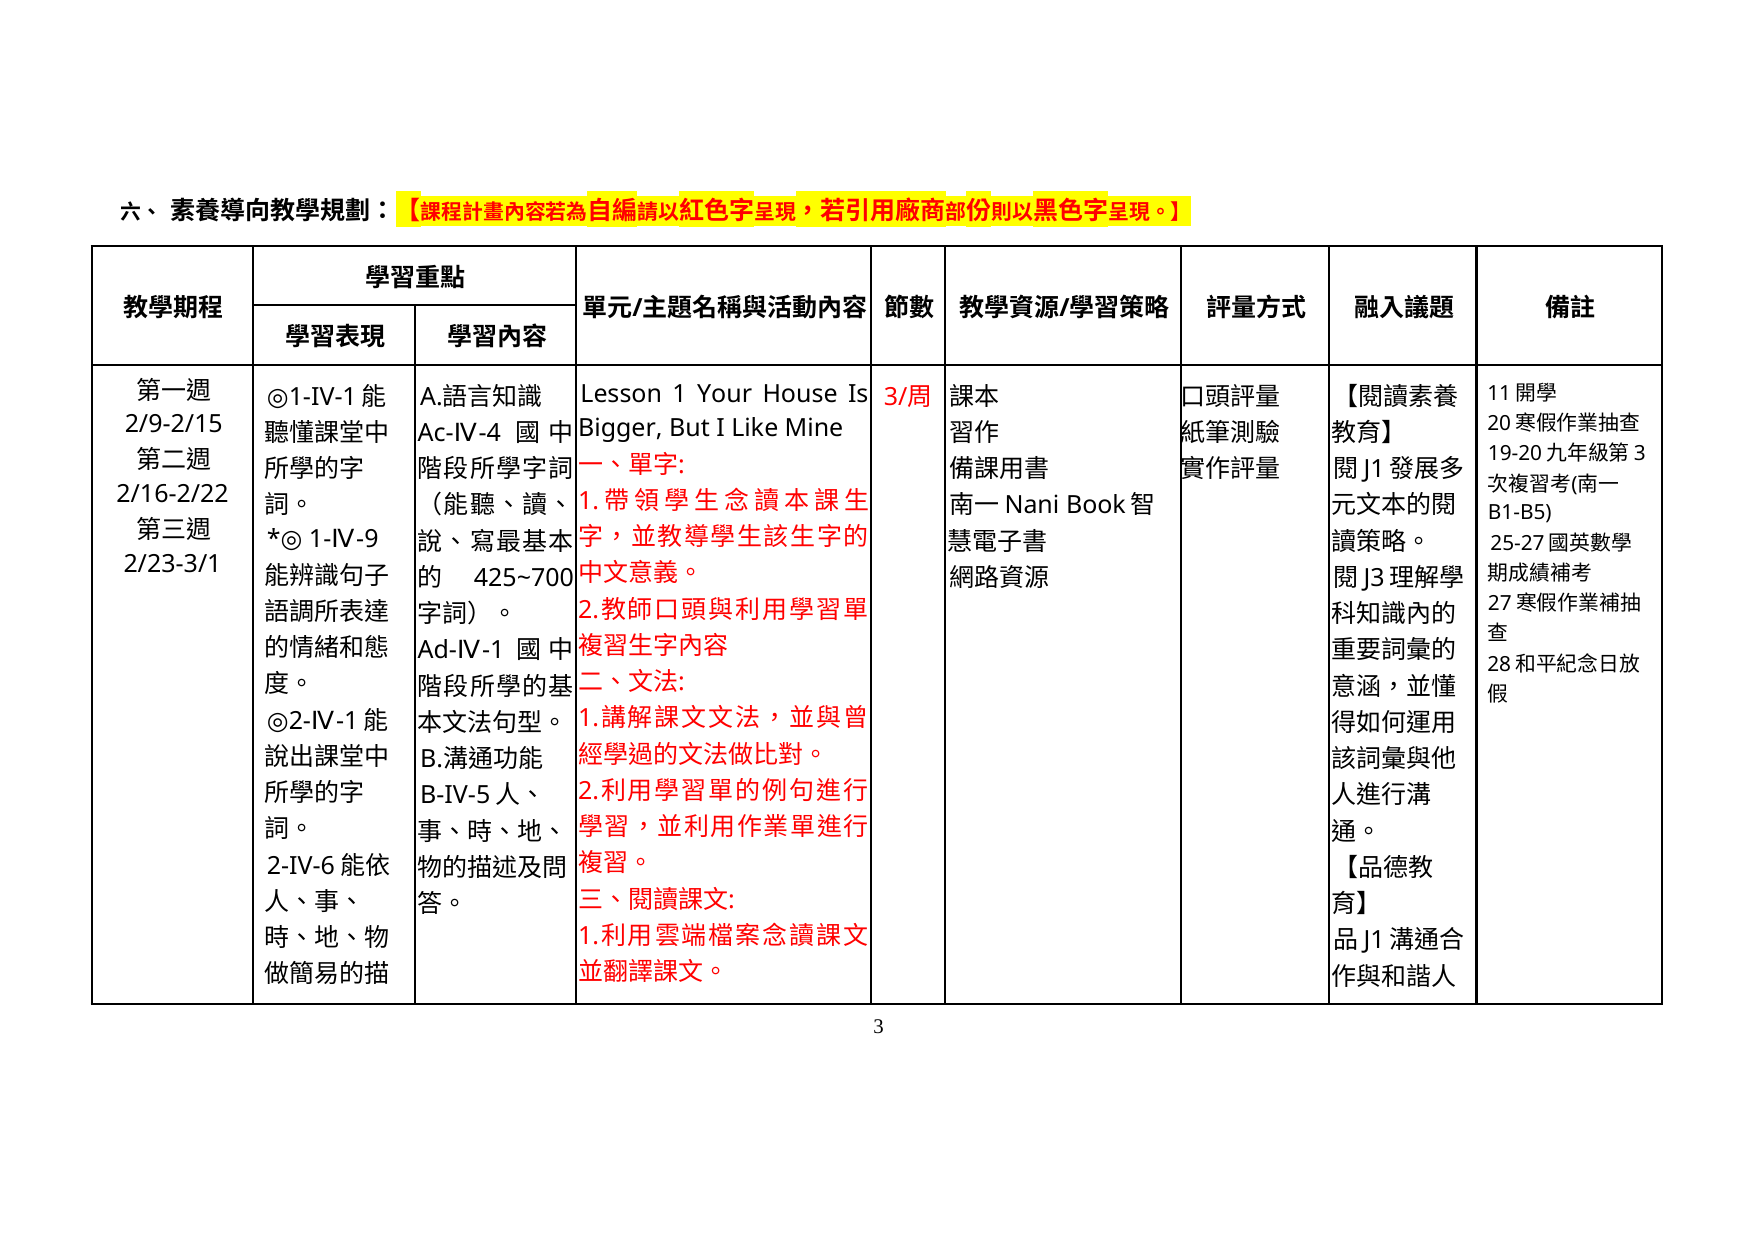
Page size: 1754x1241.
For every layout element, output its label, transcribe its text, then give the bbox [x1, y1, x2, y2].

table_cell 學習表現 [254, 306, 414, 363]
table_header 評量方式 [1182, 247, 1328, 363]
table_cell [416, 366, 575, 1003]
table_header 融入議題 [1330, 247, 1475, 363]
table_header 節數 [872, 247, 944, 363]
table_header 單元/主題名稱與活動內容 [577, 247, 870, 363]
list 素養導向教學規劃：【課程計畫內容若為自編請以紅色字呈現，若引用廠商部份則以黑色字呈現。】 [1108, 191, 1636, 227]
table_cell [254, 366, 414, 1003]
table_cell 學習內容 [416, 306, 575, 363]
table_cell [1330, 366, 1475, 1003]
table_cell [946, 366, 1180, 1003]
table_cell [577, 366, 870, 1003]
table_header 教學資源/學習策略 [946, 247, 1180, 363]
table_header 學習重點 [254, 247, 575, 304]
table_cell 3/周 [872, 366, 944, 1003]
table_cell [1478, 366, 1661, 1003]
table_header 備註 [1478, 247, 1661, 363]
table_header 教學期程 [93, 247, 252, 363]
table_cell 口頭評量 紙筆測驗 實作評量 [1182, 366, 1328, 1003]
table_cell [93, 366, 252, 1003]
list 素養導向教學規劃：【課程計畫內容若為自編請以紅色字呈現，若引用廠商部份則以黑色字呈現。】 [121, 191, 396, 227]
